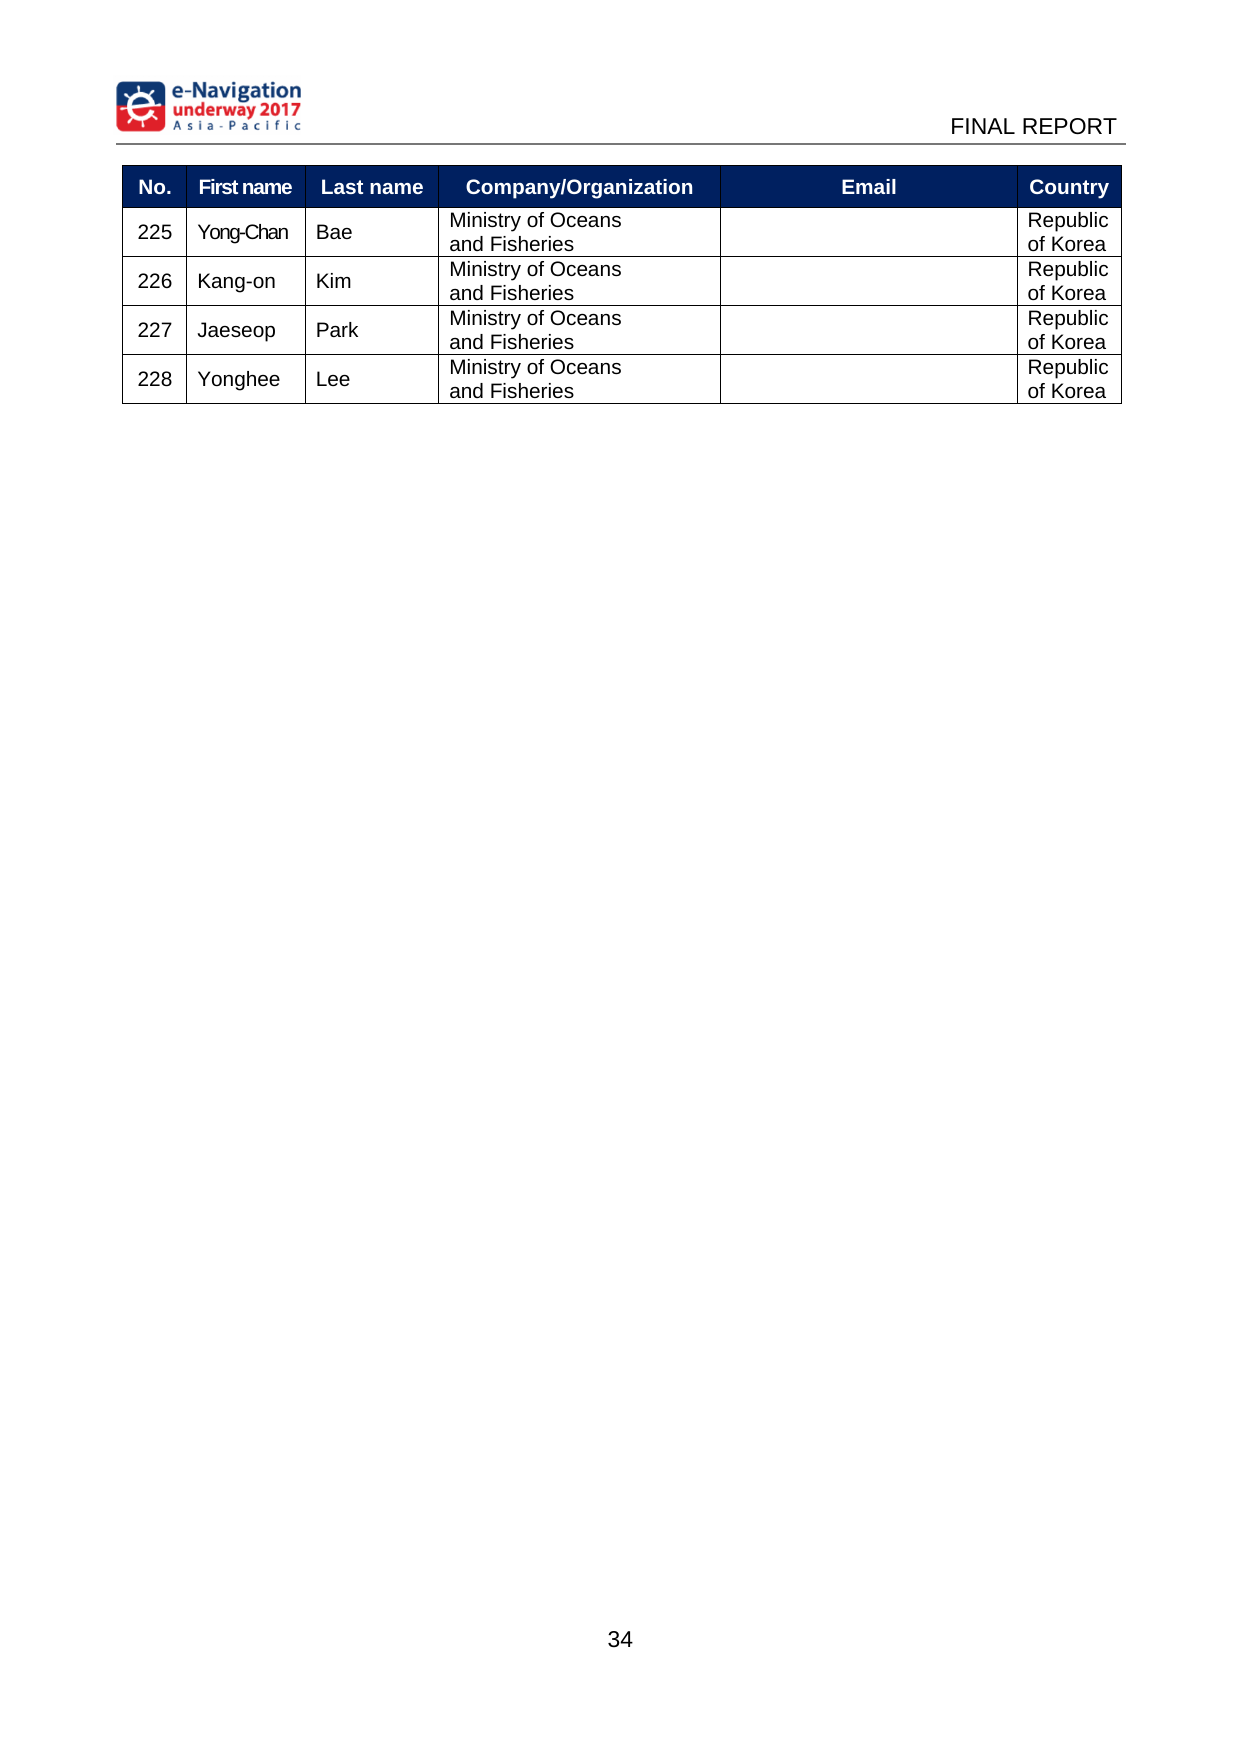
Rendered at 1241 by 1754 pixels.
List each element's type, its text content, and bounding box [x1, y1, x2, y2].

table_cell Kang-on [187, 257, 305, 305]
table_cell 225 [123, 208, 186, 256]
table_cell Ministry of Oceans and Fisheries [439, 208, 720, 256]
table_cell Republic of Korea [1018, 306, 1121, 354]
table_header Last name [306, 166, 438, 207]
table_cell 226 [123, 257, 186, 305]
table_cell 227 [123, 306, 186, 354]
table_cell Republic of Korea [1018, 208, 1121, 256]
table_cell [721, 208, 1017, 256]
table_cell Ministry of Oceans and Fisheries [439, 257, 720, 305]
table_header Company/Organization [439, 166, 720, 207]
table_cell [721, 306, 1017, 354]
table_cell [721, 257, 1017, 305]
table_cell 228 [123, 355, 186, 403]
table_cell Park [306, 306, 438, 354]
table_header Country [1018, 166, 1121, 207]
table_cell Lee [306, 355, 438, 403]
table_cell Yonghee [187, 355, 305, 403]
table_cell Ministry of Oceans and Fisheries [439, 355, 720, 403]
table_cell [721, 355, 1017, 403]
table_header First name [187, 166, 305, 207]
table_cell Ministry of Oceans and Fisheries [439, 306, 720, 354]
table_cell Republic of Korea [1018, 257, 1121, 305]
table_cell Yong-Chan [187, 208, 305, 256]
picture [112, 75, 302, 135]
table_cell Kim [306, 257, 438, 305]
table_cell Jaeseop [187, 306, 305, 354]
table_header Email [721, 166, 1017, 207]
table_cell Republic of Korea [1018, 355, 1121, 403]
table_header No. [123, 166, 186, 207]
table_cell Bae [306, 208, 438, 256]
